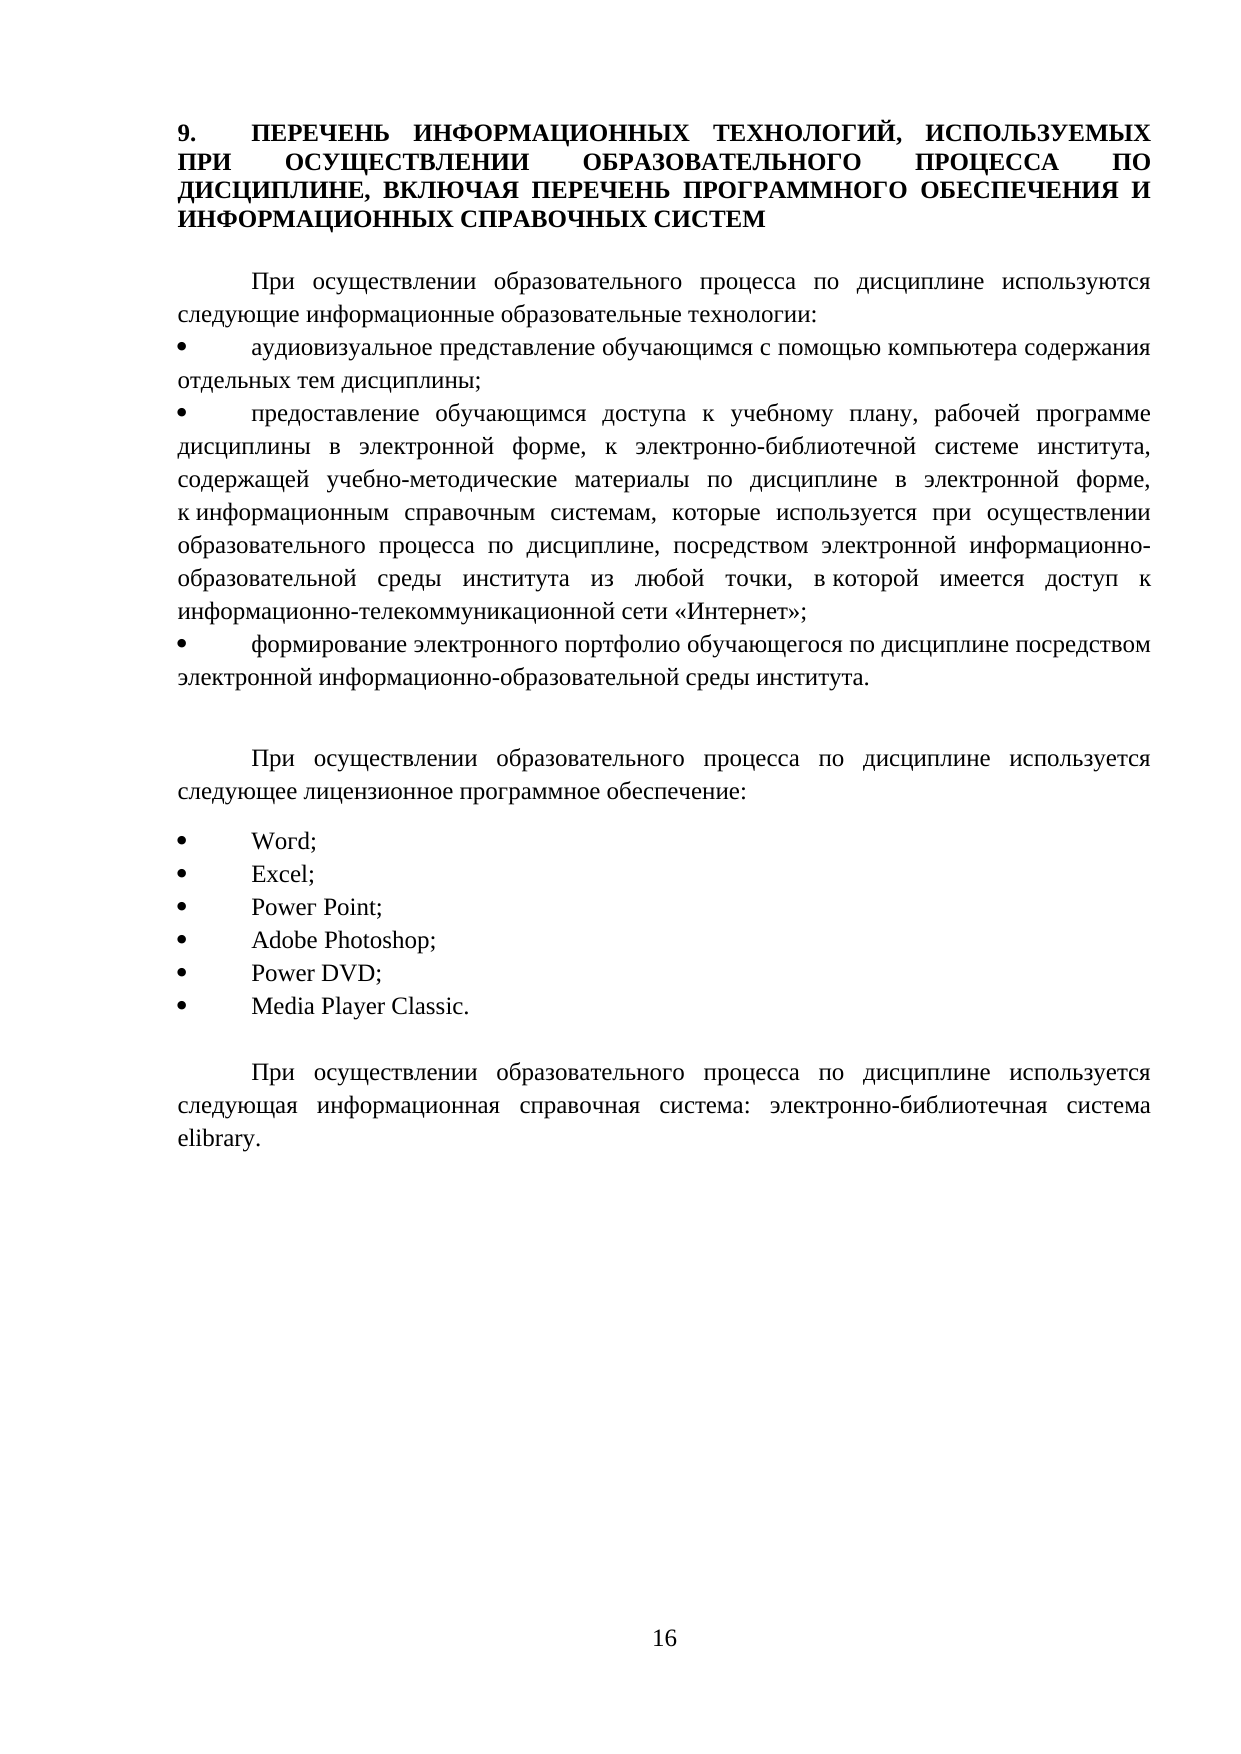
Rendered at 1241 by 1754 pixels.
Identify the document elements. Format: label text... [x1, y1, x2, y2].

list Ехсеl; [177, 859, 1152, 888]
list формирование электронного портфолио обучающегося по дисциплине посредством электронной информационно-образовательной среды института. [177, 629, 1152, 691]
text При осуществлении образовательного процесса по дисциплине используется следующее лицензионное программное обеспечение: [177, 743, 1152, 805]
list Powег Роint; [177, 892, 1152, 921]
list Adobe Photoshop; [177, 925, 1152, 954]
list Media Player Classic. [177, 991, 1152, 1020]
list аудиовизуальное представление обучающимся с помощью компьютера содержания отдельных тем дисциплины; [177, 332, 1152, 394]
text При осуществлении образовательного процесса по дисциплине используется следующая информационная справочная система: электронно-библиотечная система elibrary. [177, 1057, 1152, 1152]
list При осуществлении образовательного процесса по дисциплине используются следующие информационные образовательные технологии: [177, 266, 1152, 328]
subtitle ПЕРЕЧЕНЬ ИНФОРМАЦИОННЫХ ТЕХНОЛОГИЙ, ИСПОЛЬЗУЕМЫХ ПРИ ОСУЩЕСТВЛЕНИИ ОБРАЗОВАТЕЛЬНОГО ПРОЦЕССА ПО ДИСЦИПЛИНЕ, ВКЛЮЧАЯ ПЕРЕЧЕНЬ ПРОГРАММНОГО ОБЕСПЕЧЕНИЯ И ИНФОРМАЦИОННЫХ СПРАВОЧНЫХ СИСТЕМ [177, 118, 1152, 233]
list Power DVD; [177, 958, 1152, 987]
list Wогd; [177, 826, 1152, 854]
list предоставление обучающимся доступа к учебному плану, рабочей программе дисциплины в электронной форме, к электронно-библиотечной системе института, содержащей учебно-методические материалы по дисциплине в электронной форме, к информационным справочным системам, которые используется при осуществлении образовательного процесса по дисциплине, посредством электронной информационно-образовательной среды института из любой точки, в которой имеется доступ к информационно-телекоммуникационной сети «Интернет»; [177, 398, 1152, 625]
